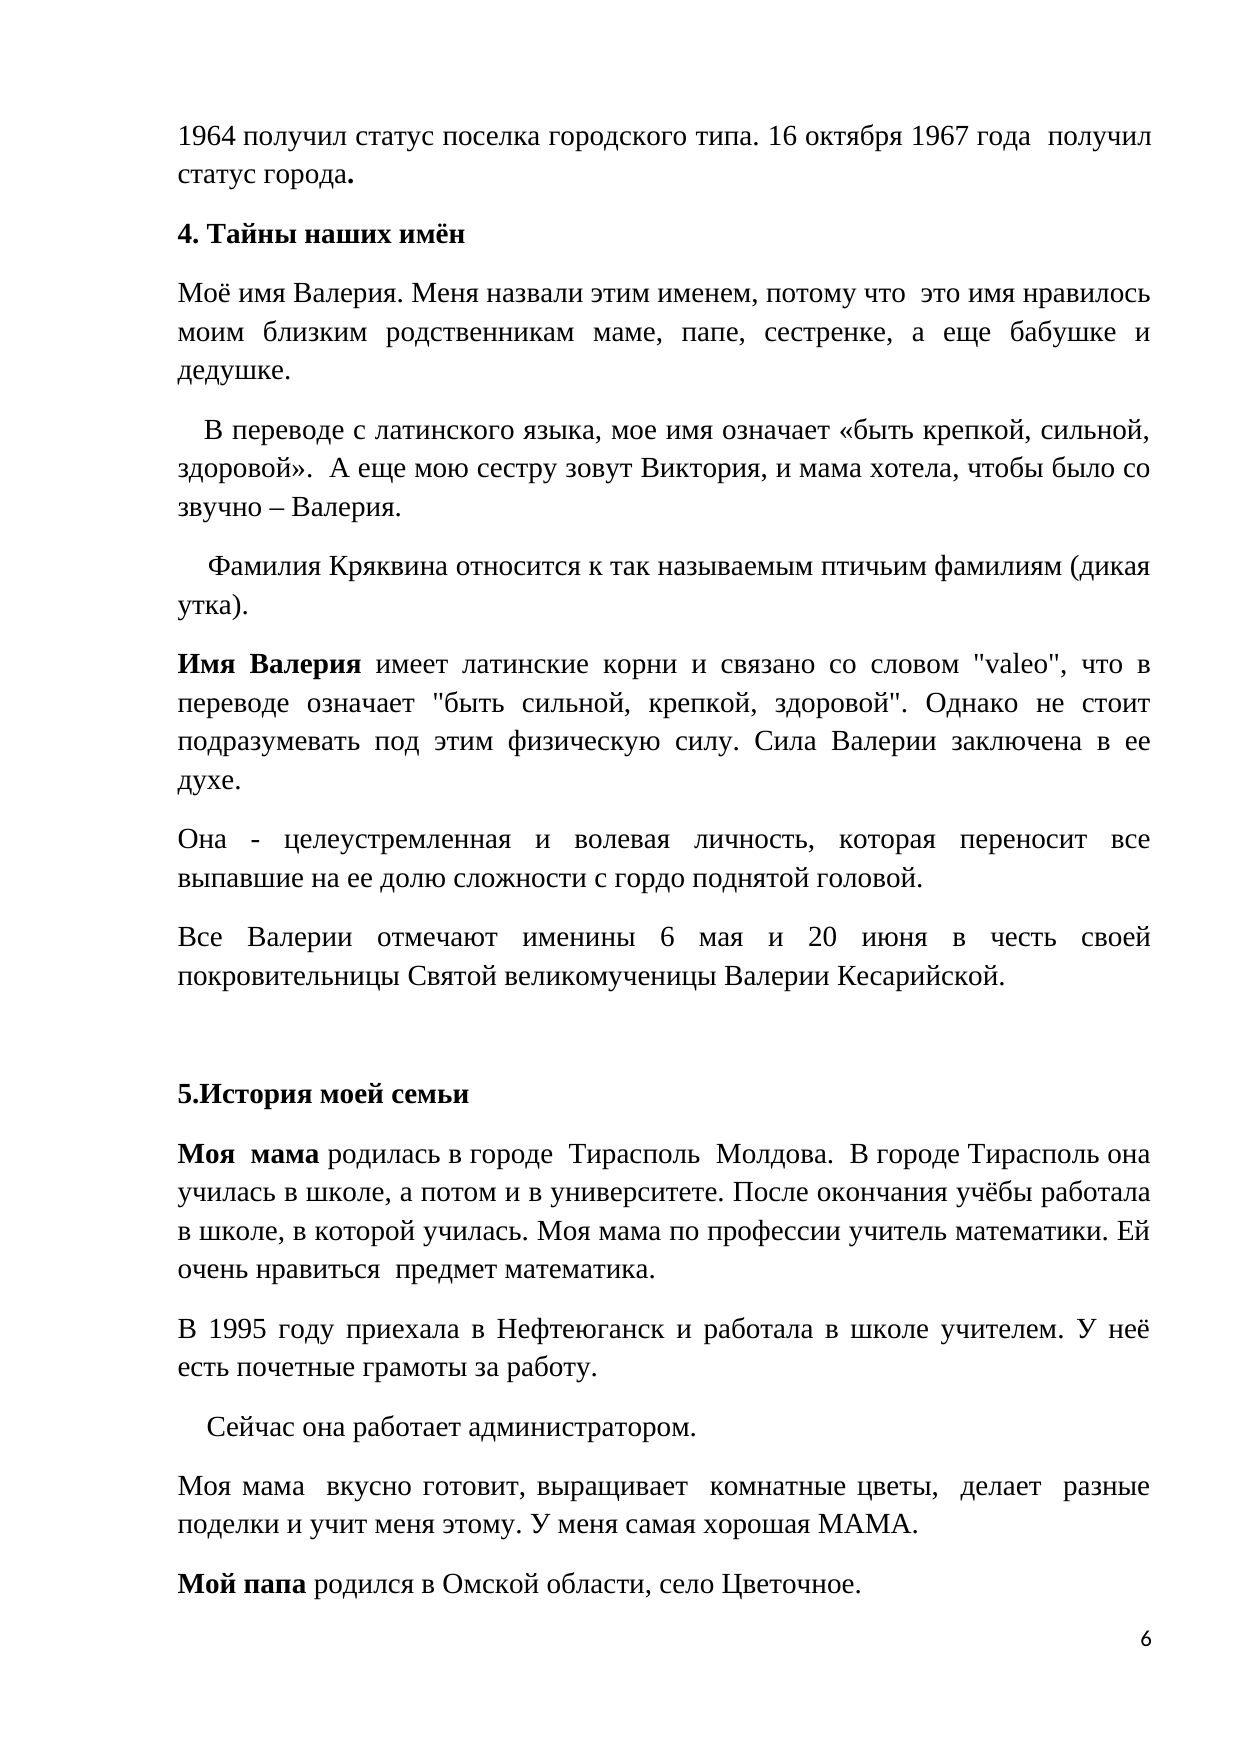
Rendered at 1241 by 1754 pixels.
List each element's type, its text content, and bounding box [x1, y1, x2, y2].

text В переводе с латинского языка, мое имя означает «быть крепкой, сильной, здоровой». А еще мою сестру зовут Виктория, и мама хотела, чтобы было со звучно – Валерия. [177, 412, 1152, 522]
text Фамилия Кряквина относится к так называемым птичьим фамилиям (дикая утка). [177, 548, 1152, 620]
text Мой папа родился в Омской области, село Цветочное. [177, 1566, 1152, 1599]
text В 1995 году приехала в Нефтеюганск и работала в школе учителем. У неё есть почетные грамоты за работу. [177, 1311, 1152, 1383]
text Моё имя Валерия. Меня назвали этим именем, потому что это имя нравилось моим близким родственникам маме, папе, сестренке, а еще бабушке и дедушке. [177, 275, 1152, 386]
text Все Валерии отмечают именины 6 мая и 20 июня в честь своей покровительницы Святой великомученицы Валерии Кесарийской. [177, 919, 1152, 991]
text Моя мама вкусно готовит, выращивает комнатные цветы, делает разные поделки и учит меня этому. У меня самая хорошая МАМА. [177, 1468, 1152, 1540]
text Имя Валерия имеет латинские корни и связано со словом "valeo", что в переводе означает "быть сильной, крепкой, здоровой". Однако не стоит подразумевать под этим физическую силу. Сила Валерии заключена в ее духе. [177, 646, 1152, 795]
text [177, 118, 1152, 190]
text 5.История моей семьи [177, 1076, 1152, 1110]
text Сейчас она работает администратором. [177, 1409, 1152, 1442]
text Она - целеустремленная и волевая личность, которая переносит все выпавшие на ее долю сложности с гордо поднятой головой. [177, 821, 1152, 893]
text 4. Тайны наших имён [177, 216, 1152, 249]
text Моя мама родилась в городе Тирасполь Молдова. В городе Тирасполь она училась в школе, а потом и в университете. После окончания учёбы работала в школе, в которой училась. Моя мама по профессии учитель математики. Ей очень нравиться предмет математика. [177, 1136, 1152, 1285]
